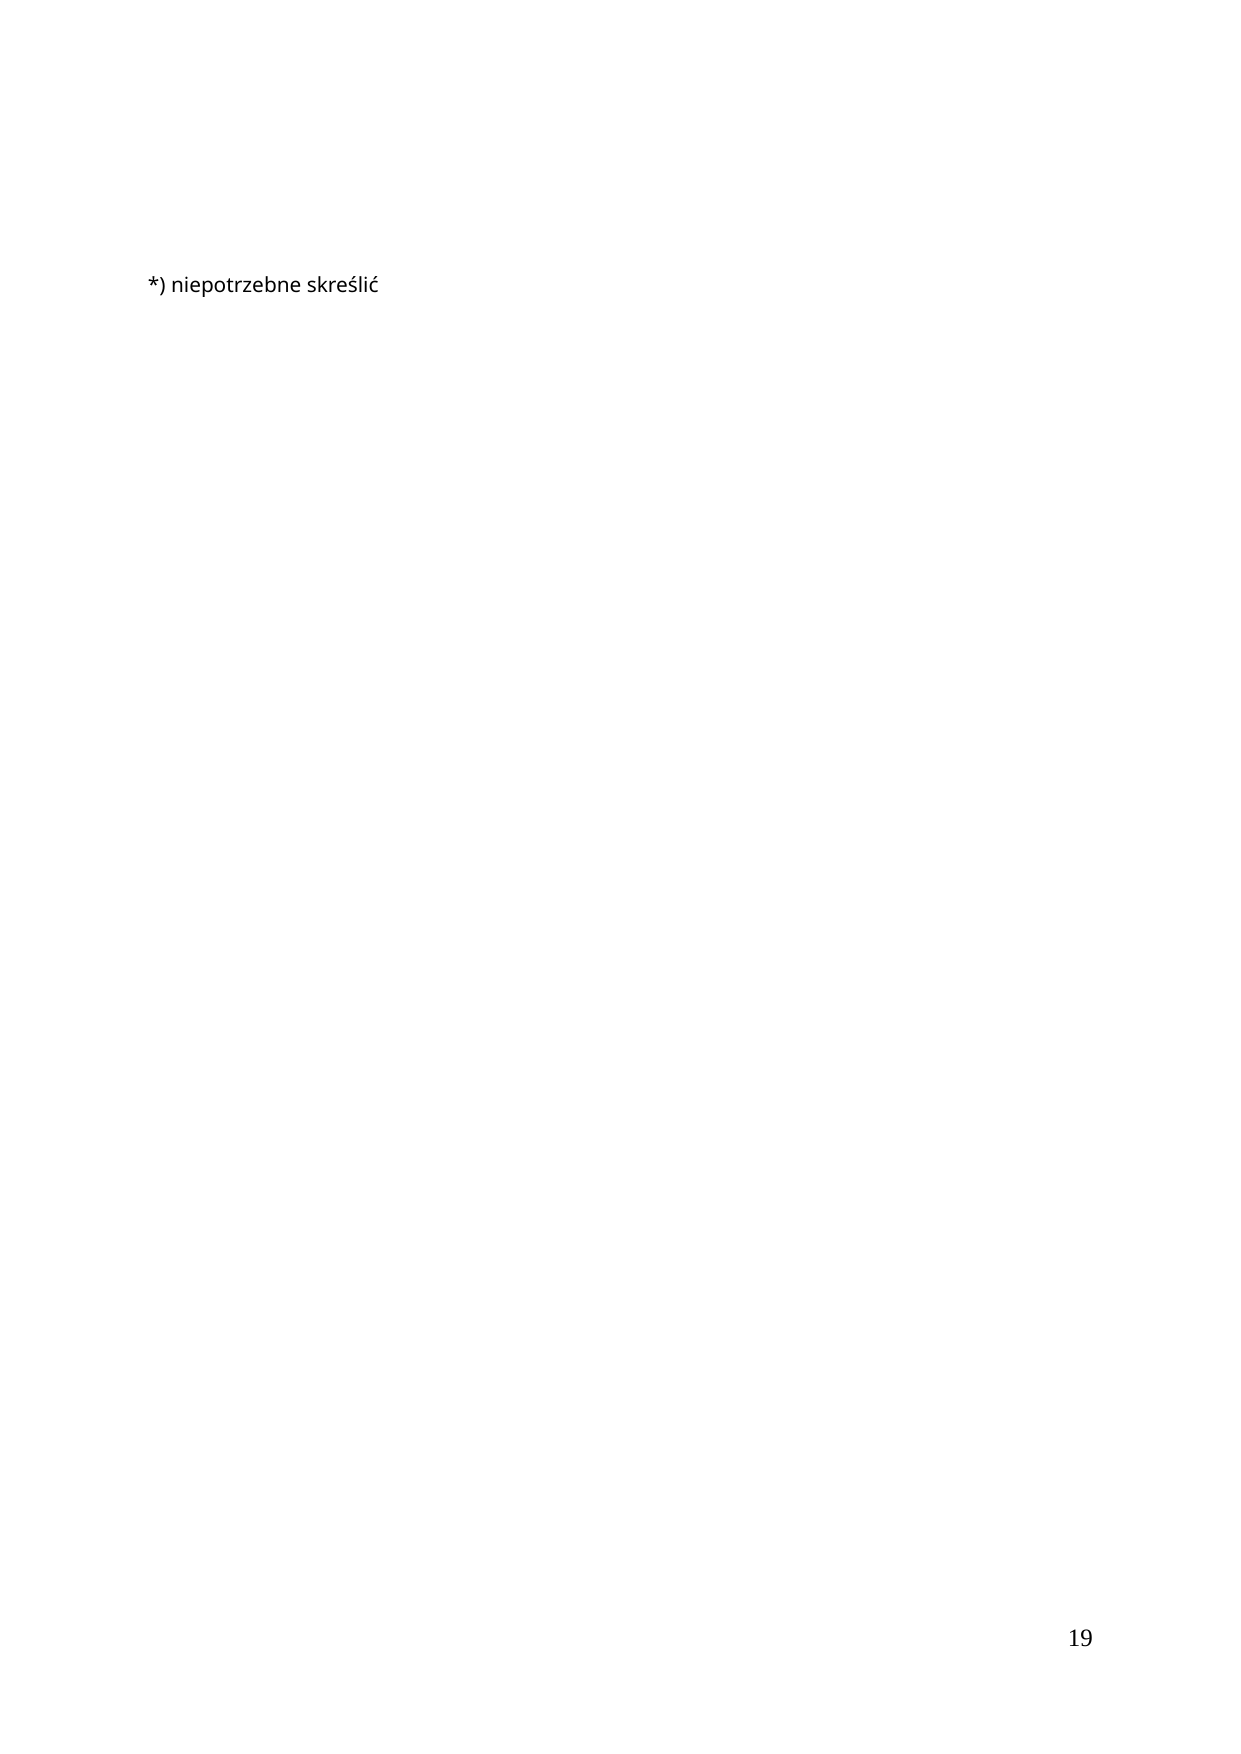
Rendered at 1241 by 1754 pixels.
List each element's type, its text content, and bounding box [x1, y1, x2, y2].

text *) niepotrzebne skreślić [148, 271, 1093, 299]
